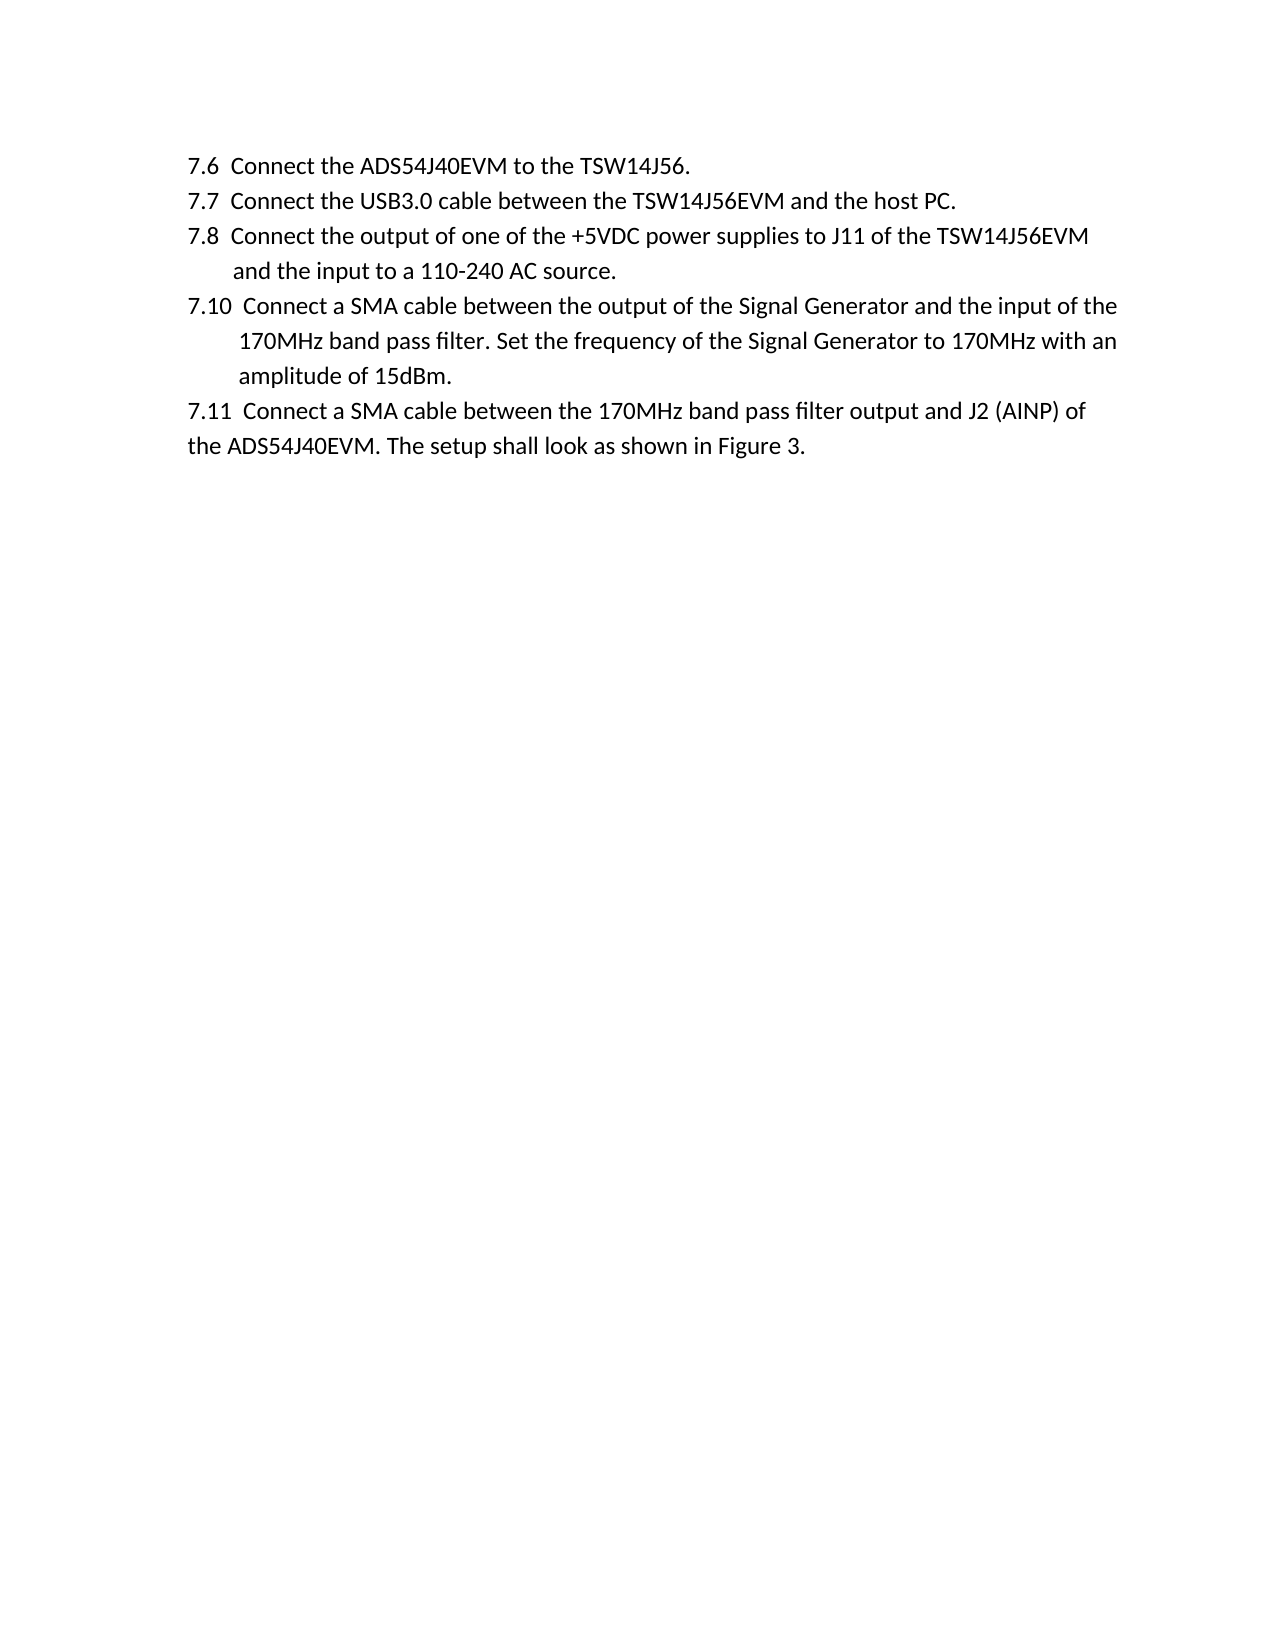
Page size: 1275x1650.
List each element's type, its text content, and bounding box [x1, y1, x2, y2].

list 7.11 Connect a SMA cable between the 170MHz band pass filter output and J2 (AINP) of the ADS54J40EVM. The setup shall look as shown in Figure 3. [187, 395, 1125, 461]
list and the input to a 110-240 AC source. [187, 255, 1125, 286]
list amplitude of 15dBm. [187, 360, 1125, 391]
list Connect the ADS54J40EVM to the TSW14J56. [187, 150, 1125, 181]
list 7.7 Connect the USB3.0 cable between the TSW14J56EVM and the host PC. [187, 185, 1125, 216]
list 7.8 Connect the output of one of the +5VDC power supplies to J11 of the TSW14J56EVM [187, 220, 1125, 251]
list 170MHz band pass filter. Set the frequency of the Signal Generator to 170MHz with an [187, 325, 1125, 356]
list 7.10 Connect a SMA cable between the output of the Signal Generator and the input of the [187, 290, 1125, 321]
